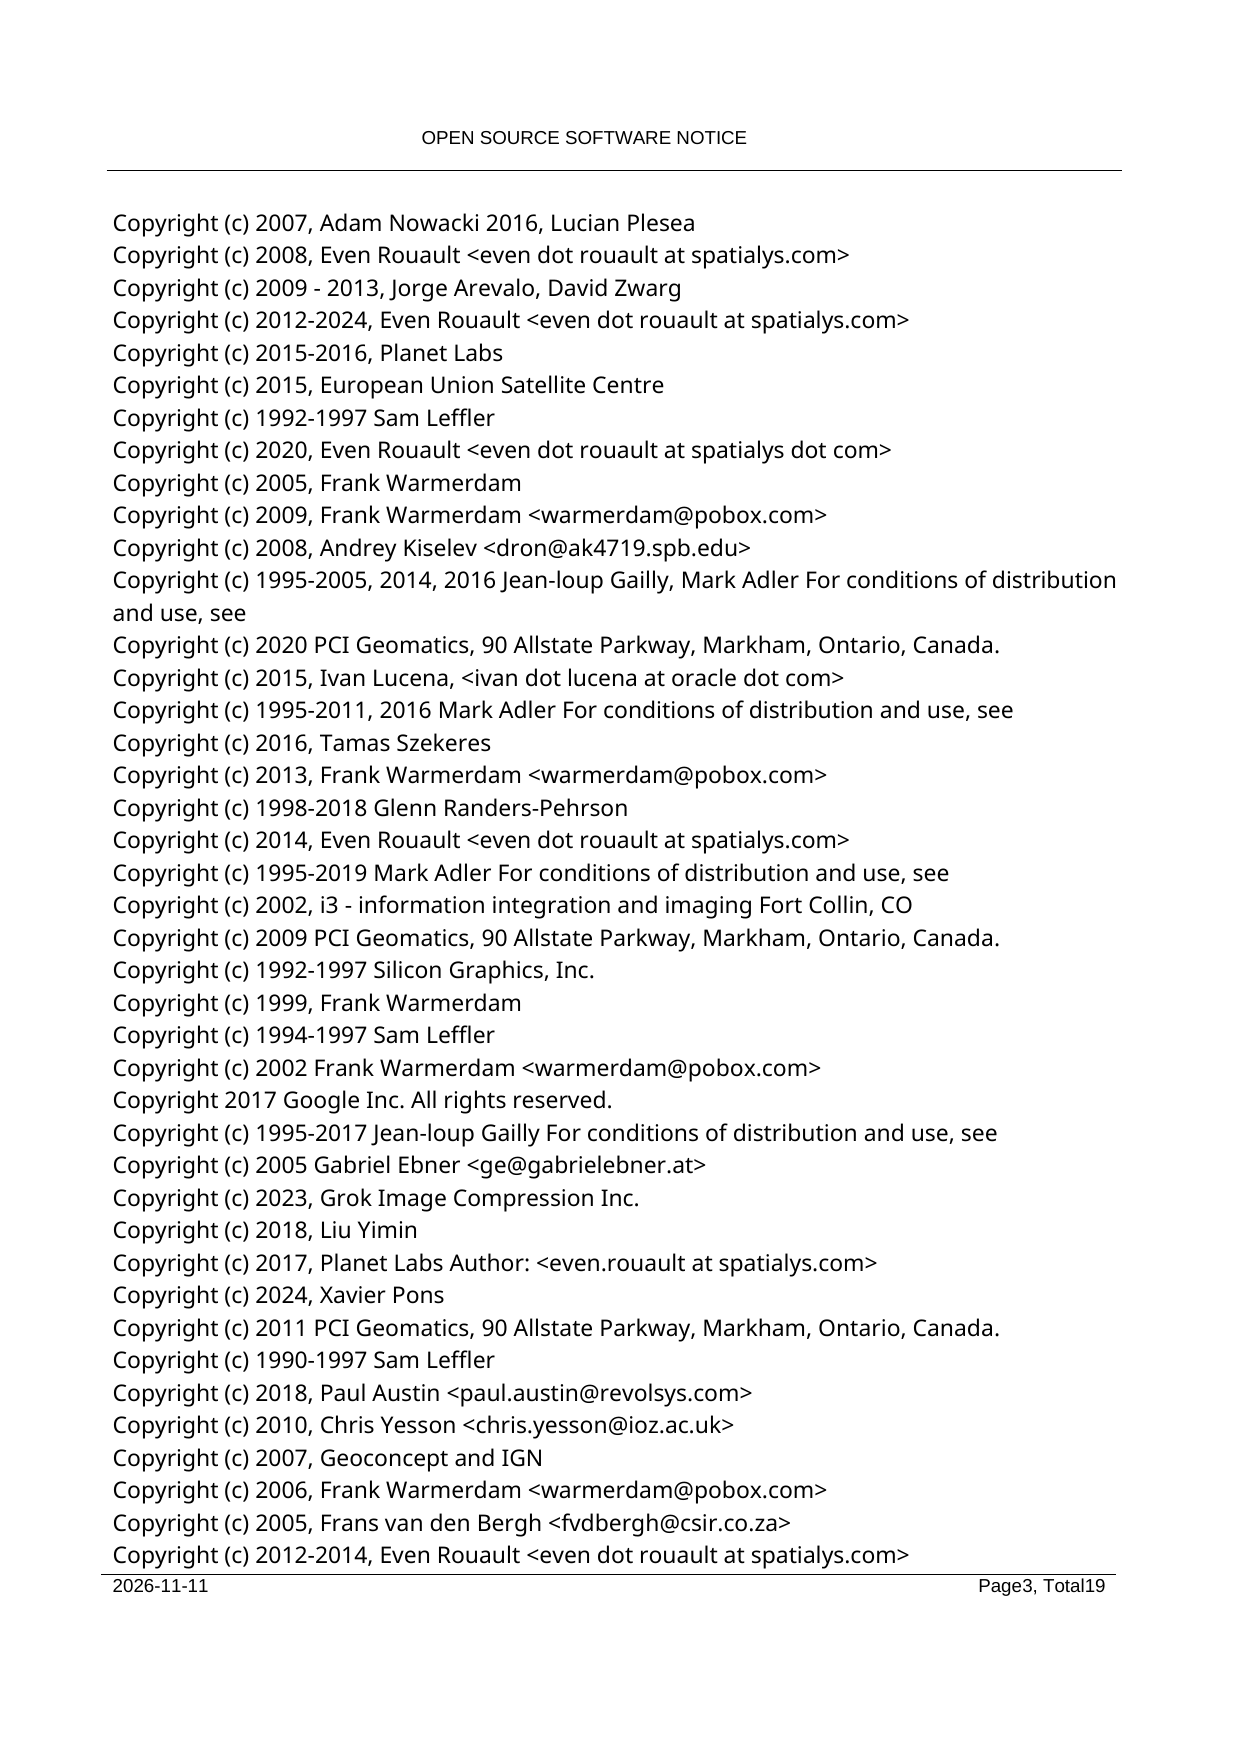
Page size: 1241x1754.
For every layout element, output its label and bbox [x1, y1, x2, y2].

text [112, 206, 1128, 1571]
